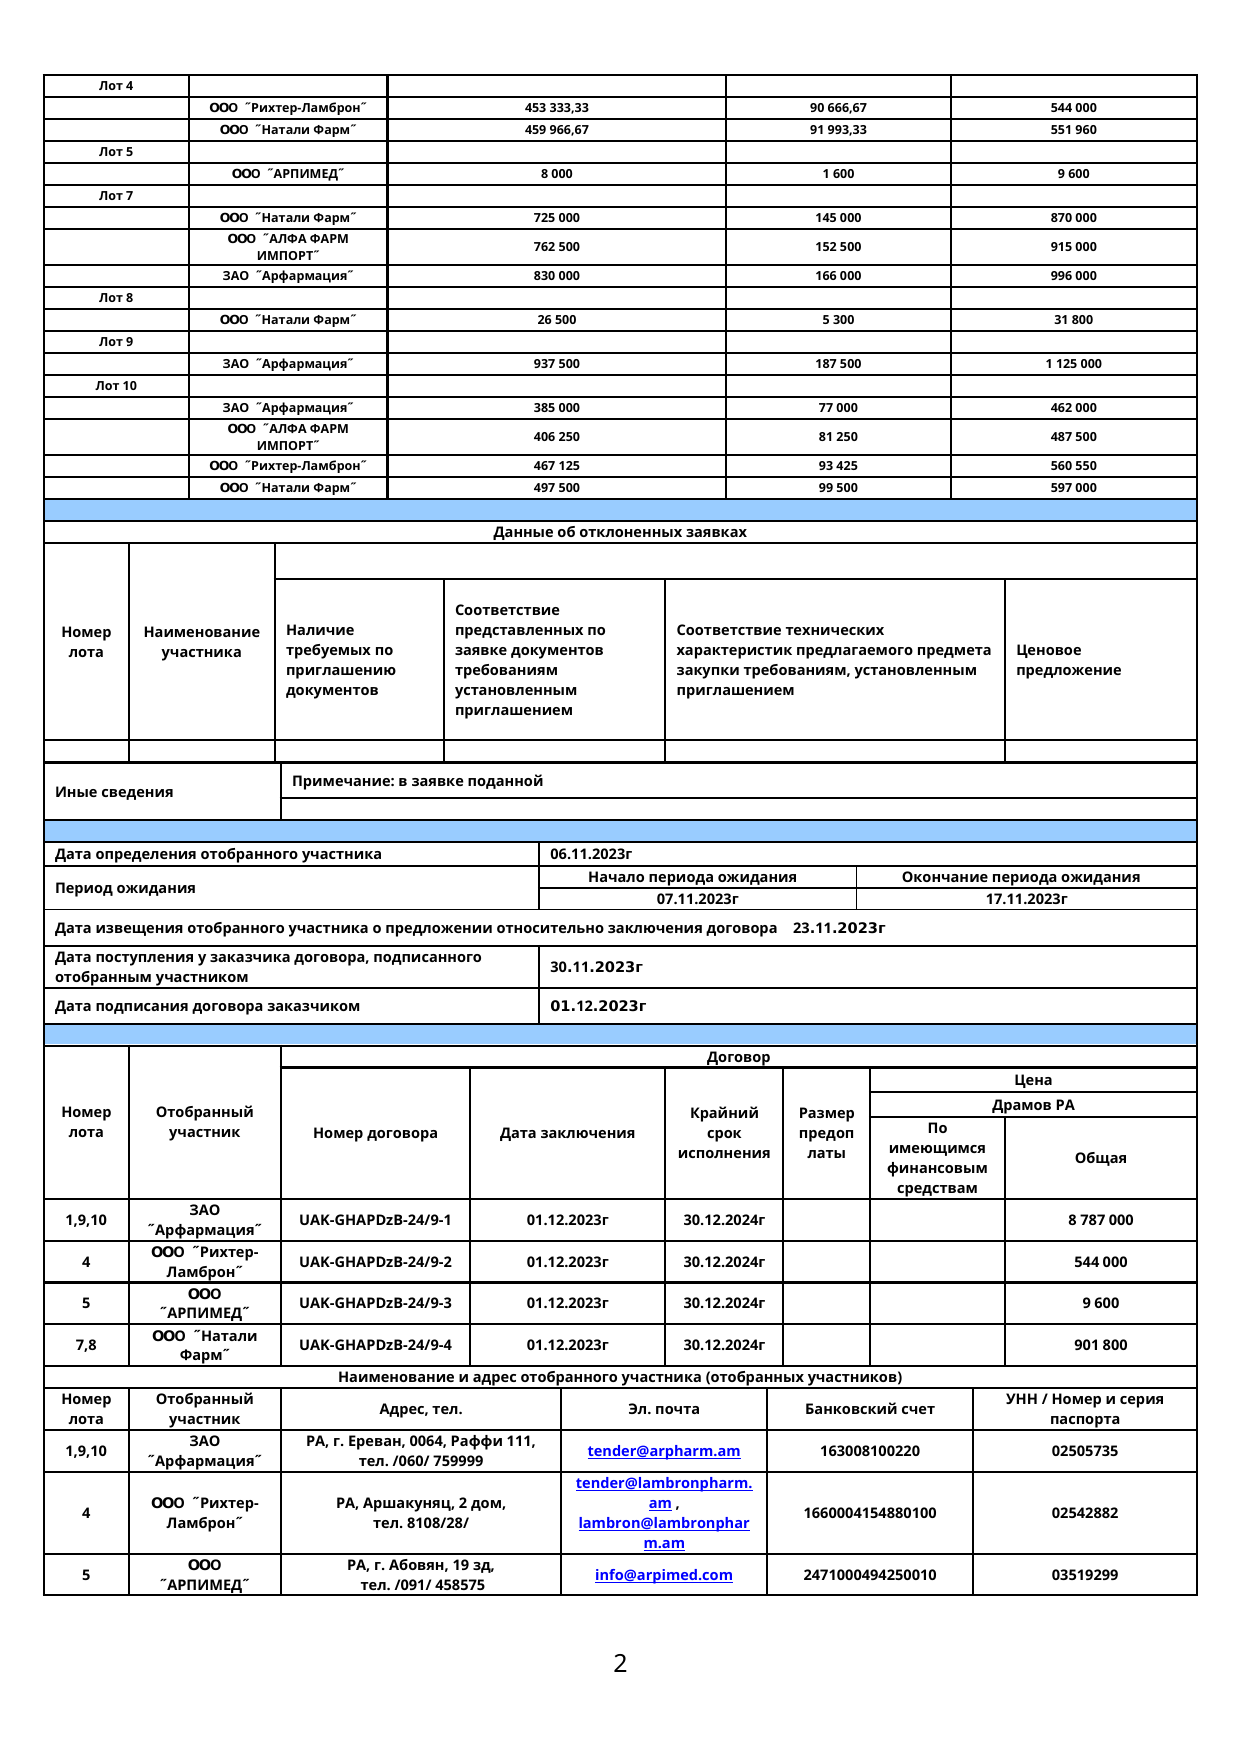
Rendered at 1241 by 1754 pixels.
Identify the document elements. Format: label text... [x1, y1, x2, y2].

table_cell ЗАО ˝Арфармация˝ [190, 266, 386, 286]
table_cell 03519299 [974, 1555, 1196, 1594]
table_cell 725 000 [389, 208, 725, 228]
table_cell 762 500 [389, 230, 725, 264]
table_cell [45, 398, 188, 418]
table_cell 30.12.2024г [666, 1325, 782, 1365]
table_cell 560 550 [952, 456, 1196, 476]
table_cell [871, 1200, 1004, 1239]
table_cell Окончание периода ожидания [857, 867, 1196, 887]
table_cell Ценовое предложение [1006, 580, 1196, 739]
table_cell Иные сведения [45, 764, 280, 819]
table_cell [871, 1325, 1004, 1365]
table_cell 1,9,10 [45, 1431, 128, 1471]
table_cell 544 000 [952, 98, 1196, 118]
table_cell [727, 332, 950, 352]
table_cell 462 000 [952, 398, 1196, 418]
table_cell [276, 544, 1196, 578]
table_cell ЗАО ˝Арфармация˝ [190, 354, 386, 374]
table_cell 5 [45, 1284, 128, 1323]
table_cell 1 125 000 [952, 354, 1196, 374]
table_cell Номер договора [282, 1069, 469, 1198]
table_cell 1 600 [727, 164, 950, 184]
table_cell ՕՕО ˝АРПИМЕД˝ [130, 1284, 280, 1323]
table_cell ՕՕО ˝АЛФА ФАРМ ИМПОРТ˝ [190, 230, 386, 264]
table_cell [871, 1242, 1004, 1281]
table_cell 01.12.2023г [471, 1325, 664, 1365]
table_cell [190, 332, 386, 352]
table_cell [45, 1025, 1196, 1044]
table_cell ՕՕО ˝Рихтер-Ламброн˝ [130, 1242, 280, 1281]
table_cell UAK-GHAPDzB-24/9-2 [282, 1242, 469, 1281]
table_cell [130, 741, 274, 761]
table_cell ЗАО ˝Арфармация˝ [130, 1431, 280, 1471]
table_cell [389, 288, 725, 308]
table_cell 7,8 [45, 1325, 128, 1365]
table_cell 453 333,33 [389, 98, 725, 118]
table_cell 870 000 [952, 208, 1196, 228]
table_cell 07.11.2023г [540, 889, 856, 909]
table_cell 02542882 [974, 1473, 1196, 1552]
table_cell 90 666,67 [727, 98, 950, 118]
table_cell 06.11.2023г [540, 843, 1196, 865]
table_cell tender@lambronpharm.am , lambron@lambronpharm.am [562, 1473, 649, 1552]
table_cell Дата извещения отобранного участника о предложении относительно заключения договора 23.11.2023г [45, 910, 1196, 945]
table_cell 26 500 [389, 310, 725, 330]
table_cell Наименование и адрес отобранного участника (отобранных участников) [45, 1367, 1196, 1387]
table_cell [45, 456, 188, 476]
table_cell РА, Аршакуняц, 2 дом, тел. 8108/28/ [282, 1473, 560, 1552]
table_cell 91 993,33 [727, 120, 950, 140]
table_cell Номер лота [45, 544, 128, 739]
table_cell [952, 332, 1196, 352]
table_cell UAK-GHAPDzB-24/9-4 [282, 1325, 469, 1365]
table_cell 597 000 [952, 478, 1196, 498]
table_cell Соответствие технических характеристик предлагаемого предмета закупки требованиям, установленным приглашением [666, 580, 1004, 739]
table_cell [190, 76, 386, 96]
table_cell [190, 376, 386, 396]
table_cell 8 787 000 [1006, 1200, 1196, 1239]
table_cell 467 125 [389, 456, 725, 476]
table_cell [727, 376, 950, 396]
table_cell 996 000 [952, 266, 1196, 286]
table_cell Дата поступления у заказчика договора, подписанного отобранным участником [45, 947, 538, 987]
table_cell Наличие требуемых по приглашению документов [276, 580, 443, 739]
table_cell 487 500 [952, 420, 1196, 454]
table_cell [190, 186, 386, 206]
table_cell 915 000 [952, 230, 1196, 264]
table_cell [389, 186, 725, 206]
table_cell 30.12.2024г [666, 1200, 782, 1239]
table_cell [784, 1284, 869, 1323]
table_cell [45, 821, 1196, 841]
table_cell Драмов РА [871, 1093, 1196, 1116]
table_cell Банковский счет [768, 1389, 972, 1429]
table_cell Данные об отклоненных заявках [45, 522, 1196, 542]
table_cell 31 800 [952, 310, 1196, 330]
table_cell 4 [45, 1473, 128, 1552]
table_cell [45, 500, 1196, 520]
table_cell Наименование участника [130, 544, 274, 739]
table_cell 5 300 [727, 310, 950, 330]
table_cell [190, 288, 386, 308]
table_cell ЗАО ˝Арфармация˝ [130, 1200, 280, 1239]
table_cell [784, 1200, 869, 1239]
table_cell 17.11.2023г [857, 889, 1196, 909]
table_cell [389, 142, 725, 162]
table_cell ՕՕО ˝АРПИМЕД˝ [130, 1555, 280, 1594]
table_cell 1,9,10 [45, 1200, 128, 1239]
table_cell ՕՕО ˝Рихтер-Ламброн˝ [130, 1473, 280, 1552]
table_cell [45, 310, 188, 330]
table_cell [727, 142, 950, 162]
table_cell 166 000 [727, 266, 950, 286]
table_cell Общая [1006, 1118, 1196, 1198]
table_cell 30.11.2023г [540, 947, 1196, 987]
table_cell 77 000 [727, 398, 950, 418]
table_cell Лот 9 [45, 332, 188, 352]
table_cell 9 600 [952, 164, 1196, 184]
table_cell [445, 741, 664, 761]
table_cell 9 600 [1006, 1284, 1196, 1323]
table_cell [952, 142, 1196, 162]
table_cell 145 000 [727, 208, 950, 228]
table_cell УНН / Номер и серия паспорта [974, 1389, 1196, 1429]
table_cell [952, 288, 1196, 308]
table_cell Адрес, тел. [282, 1389, 560, 1429]
table_cell UAK-GHAPDzB-24/9-1 [282, 1200, 469, 1239]
table_cell [666, 741, 1004, 761]
table_cell 4 [45, 1242, 128, 1281]
table_cell [871, 1284, 1004, 1323]
table_cell Размер предоплаты [784, 1069, 869, 1198]
table_cell [45, 354, 188, 374]
table_cell [952, 376, 1196, 396]
table_cell [727, 76, 950, 96]
table_cell tender@arpharm.am [562, 1431, 766, 1471]
table_cell [45, 98, 188, 118]
table_cell 830 000 [389, 266, 725, 286]
table_cell 30.12.2024г [666, 1284, 782, 1323]
table_cell UAK-GHAPDzB-24/9-3 [282, 1284, 469, 1323]
table_cell Начало периода ожидания [540, 867, 856, 887]
table_cell [45, 741, 128, 761]
table_cell 93 425 [727, 456, 950, 476]
table_cell [727, 288, 950, 308]
table_cell Дата заключения [471, 1069, 664, 1198]
table_cell Период ожидания [45, 867, 538, 909]
table_cell 81 250 [727, 420, 950, 454]
table_cell ՕՕО ˝Рихтер-Ламброн˝ [190, 98, 386, 118]
table_cell [389, 332, 725, 352]
table_cell Отобранный участник [130, 1047, 280, 1198]
table_cell ՕՕО ˝Рихтер-Ламброн˝ [190, 456, 386, 476]
table_cell [952, 76, 1196, 96]
table_cell Эл. почта [562, 1389, 766, 1429]
table_cell 385 000 [389, 398, 725, 418]
table_cell ՕՕО ˝Натали Фарм˝ [130, 1325, 280, 1365]
table_cell [784, 1325, 869, 1365]
table_cell Соответствие представленных по заявке документов требованиям установленным приглашением [445, 580, 664, 739]
table_cell Примечание: в заявке поданной [282, 764, 1196, 797]
table_cell 459 966,67 [389, 120, 725, 140]
table_cell РА, г. Ереван, 0064, Раффи 111, тел. /060/ 759999 [282, 1431, 560, 1471]
table_cell 8 000 [389, 164, 725, 184]
table_cell 544 000 [1006, 1242, 1196, 1281]
table_cell ՕՕО ˝Натали Фарм˝ [190, 120, 386, 140]
table_cell 497 500 [389, 478, 725, 498]
table_cell Лот 4 [45, 76, 188, 96]
table_cell [45, 230, 188, 264]
table_cell [45, 208, 188, 228]
table_cell [282, 799, 1196, 819]
table_cell Цена [871, 1069, 1196, 1091]
table_cell 1660004154880100 [768, 1473, 972, 1552]
table_cell Лот 8 [45, 288, 188, 308]
table_cell [45, 478, 188, 498]
table_cell [45, 120, 188, 140]
table_cell [45, 164, 188, 184]
table_cell 30.12.2024г [666, 1242, 782, 1281]
table_cell Лот 10 [45, 376, 188, 396]
table_cell Отобранный участник [130, 1389, 280, 1429]
table_cell [389, 76, 725, 96]
table_cell По имеющимся финансовым средствам [871, 1118, 1004, 1198]
table_cell [276, 741, 443, 761]
table_cell Дата подписания договора заказчиком [45, 989, 538, 1022]
table_cell [45, 266, 188, 286]
table_cell tender@lambronpharm.am , lambron@lambronpharm.am [679, 1473, 766, 1552]
table_cell Крайний срок исполнения [666, 1069, 782, 1198]
table_cell 01.12.2023г [471, 1284, 664, 1323]
table_cell Дата определения отобранного участника [45, 843, 538, 865]
table_cell 01.12.2023г [540, 989, 1196, 1022]
table_cell Лот 7 [45, 186, 188, 206]
table_cell [1006, 741, 1196, 761]
table_cell 99 500 [727, 478, 950, 498]
table_cell Лот 5 [45, 142, 188, 162]
table_cell 02505735 [974, 1431, 1196, 1471]
table_cell 163008100220 [768, 1431, 972, 1471]
table_cell РА, г. Абовян, 19 зд, тел. /091/ 458575 [282, 1555, 560, 1594]
table_cell info@arpimed.com [562, 1555, 766, 1594]
table_cell [45, 420, 188, 454]
table_cell ЗАО ˝Арфармация˝ [190, 398, 386, 418]
table_cell ՕՕО ˝АРПИМЕД˝ [190, 164, 386, 184]
table_cell ՕՕО ˝Натали Фарм˝ [190, 310, 386, 330]
table_cell 901 800 [1006, 1325, 1196, 1365]
table_cell 187 500 [727, 354, 950, 374]
table_cell 937 500 [389, 354, 725, 374]
table_cell 01.12.2023г [471, 1242, 664, 1281]
table_cell [190, 142, 386, 162]
table_cell ՕՕО ˝Натали Фарм˝ [190, 208, 386, 228]
table_cell [952, 186, 1196, 206]
table_cell [727, 186, 950, 206]
table_cell 2471000494250010 [768, 1555, 972, 1594]
table_cell 01.12.2023г [471, 1200, 664, 1239]
table_cell Договор [282, 1047, 1196, 1066]
table_cell [389, 376, 725, 396]
table_cell Номер лота [45, 1047, 128, 1198]
table_cell 5 [45, 1555, 128, 1594]
table_cell [784, 1242, 869, 1281]
table_cell 406 250 [389, 420, 725, 454]
table_cell ՕՕО ˝Натали Фарм˝ [190, 478, 386, 498]
table_cell Номер лота [45, 1389, 128, 1429]
table_cell ՕՕО ˝АЛФА ФАРМ ИМПОРТ˝ [190, 420, 386, 454]
table_cell 152 500 [727, 230, 950, 264]
table_cell 551 960 [952, 120, 1196, 140]
